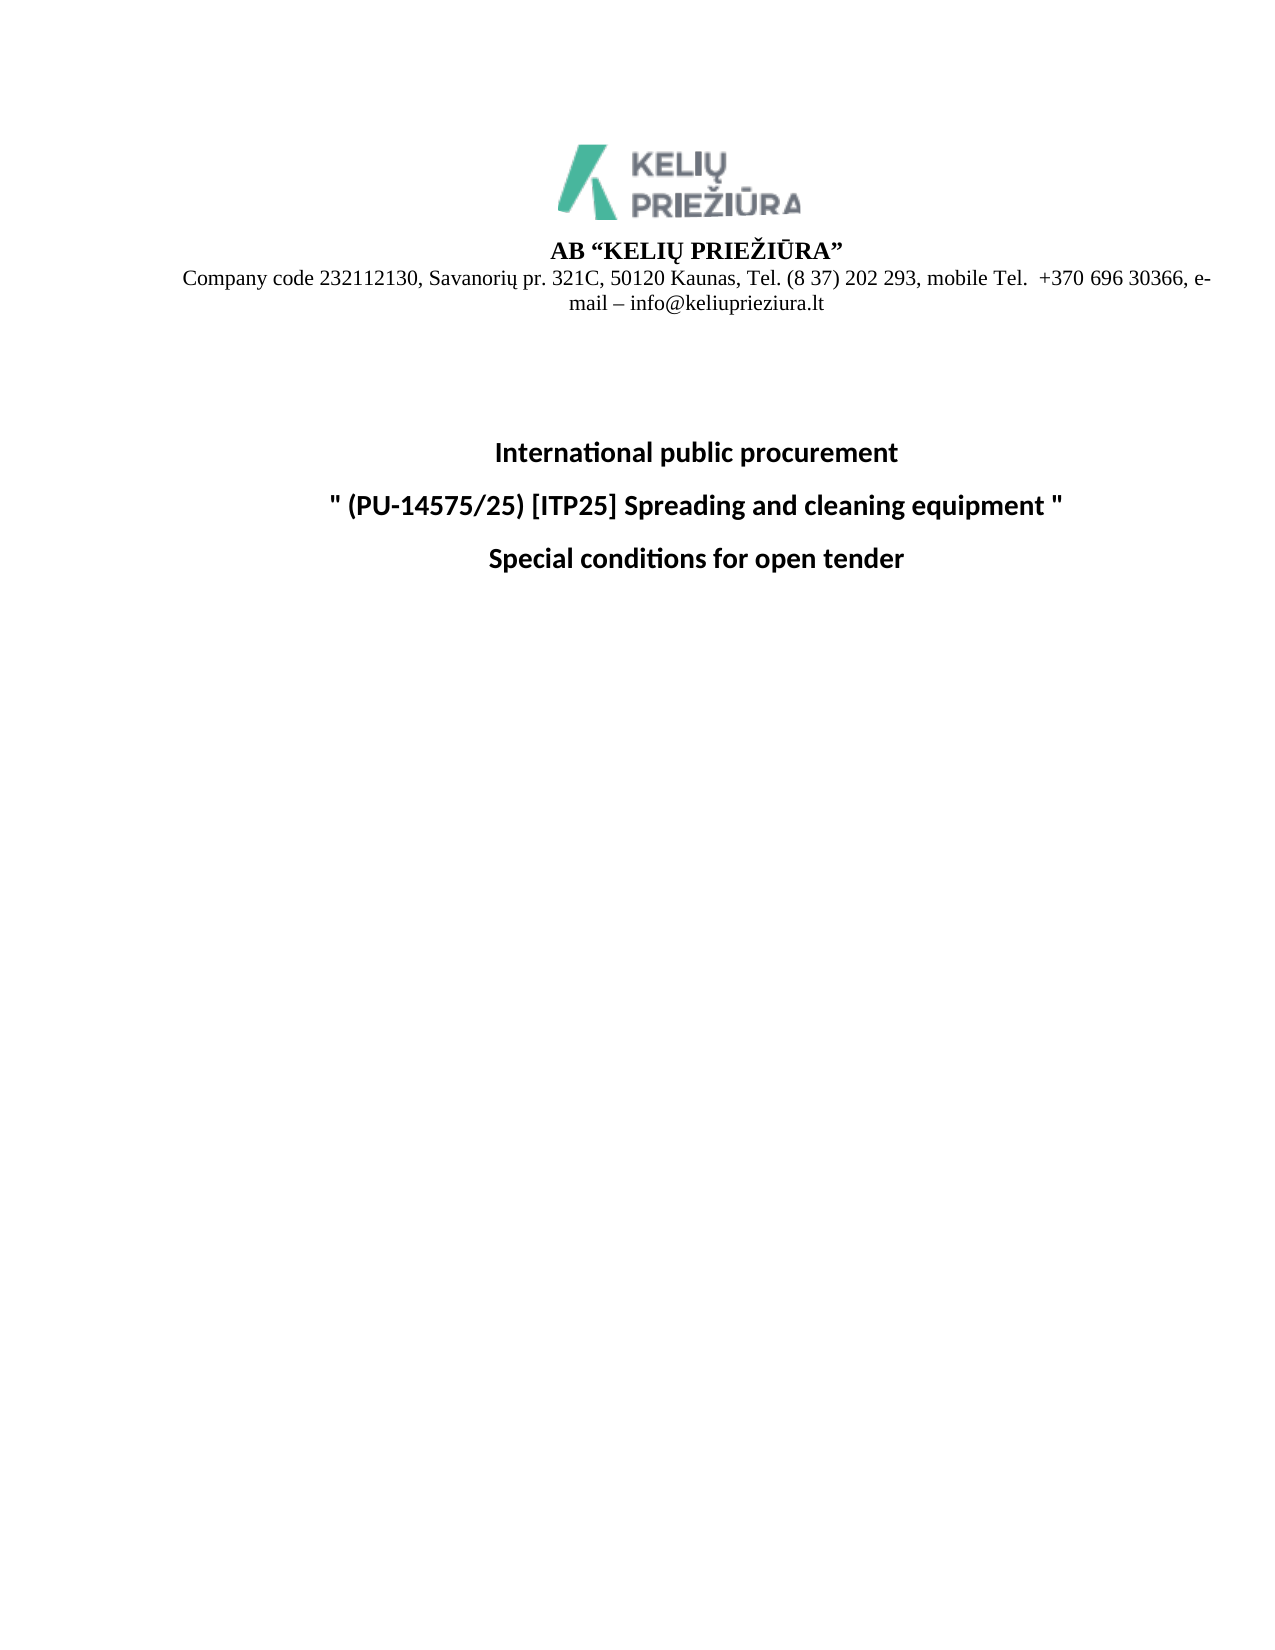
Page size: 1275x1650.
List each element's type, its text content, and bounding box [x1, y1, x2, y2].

text AB “KELIŲ PRIEŽIŪRA” [177, 236, 1216, 265]
text Company code 232112130, Savanorių pr. 321C, 50120 Kaunas, Tel. (8 37) 202 293, mobile Tel. +370 696 30366, e-mail – info@keliuprieziura.lt [177, 265, 1216, 316]
